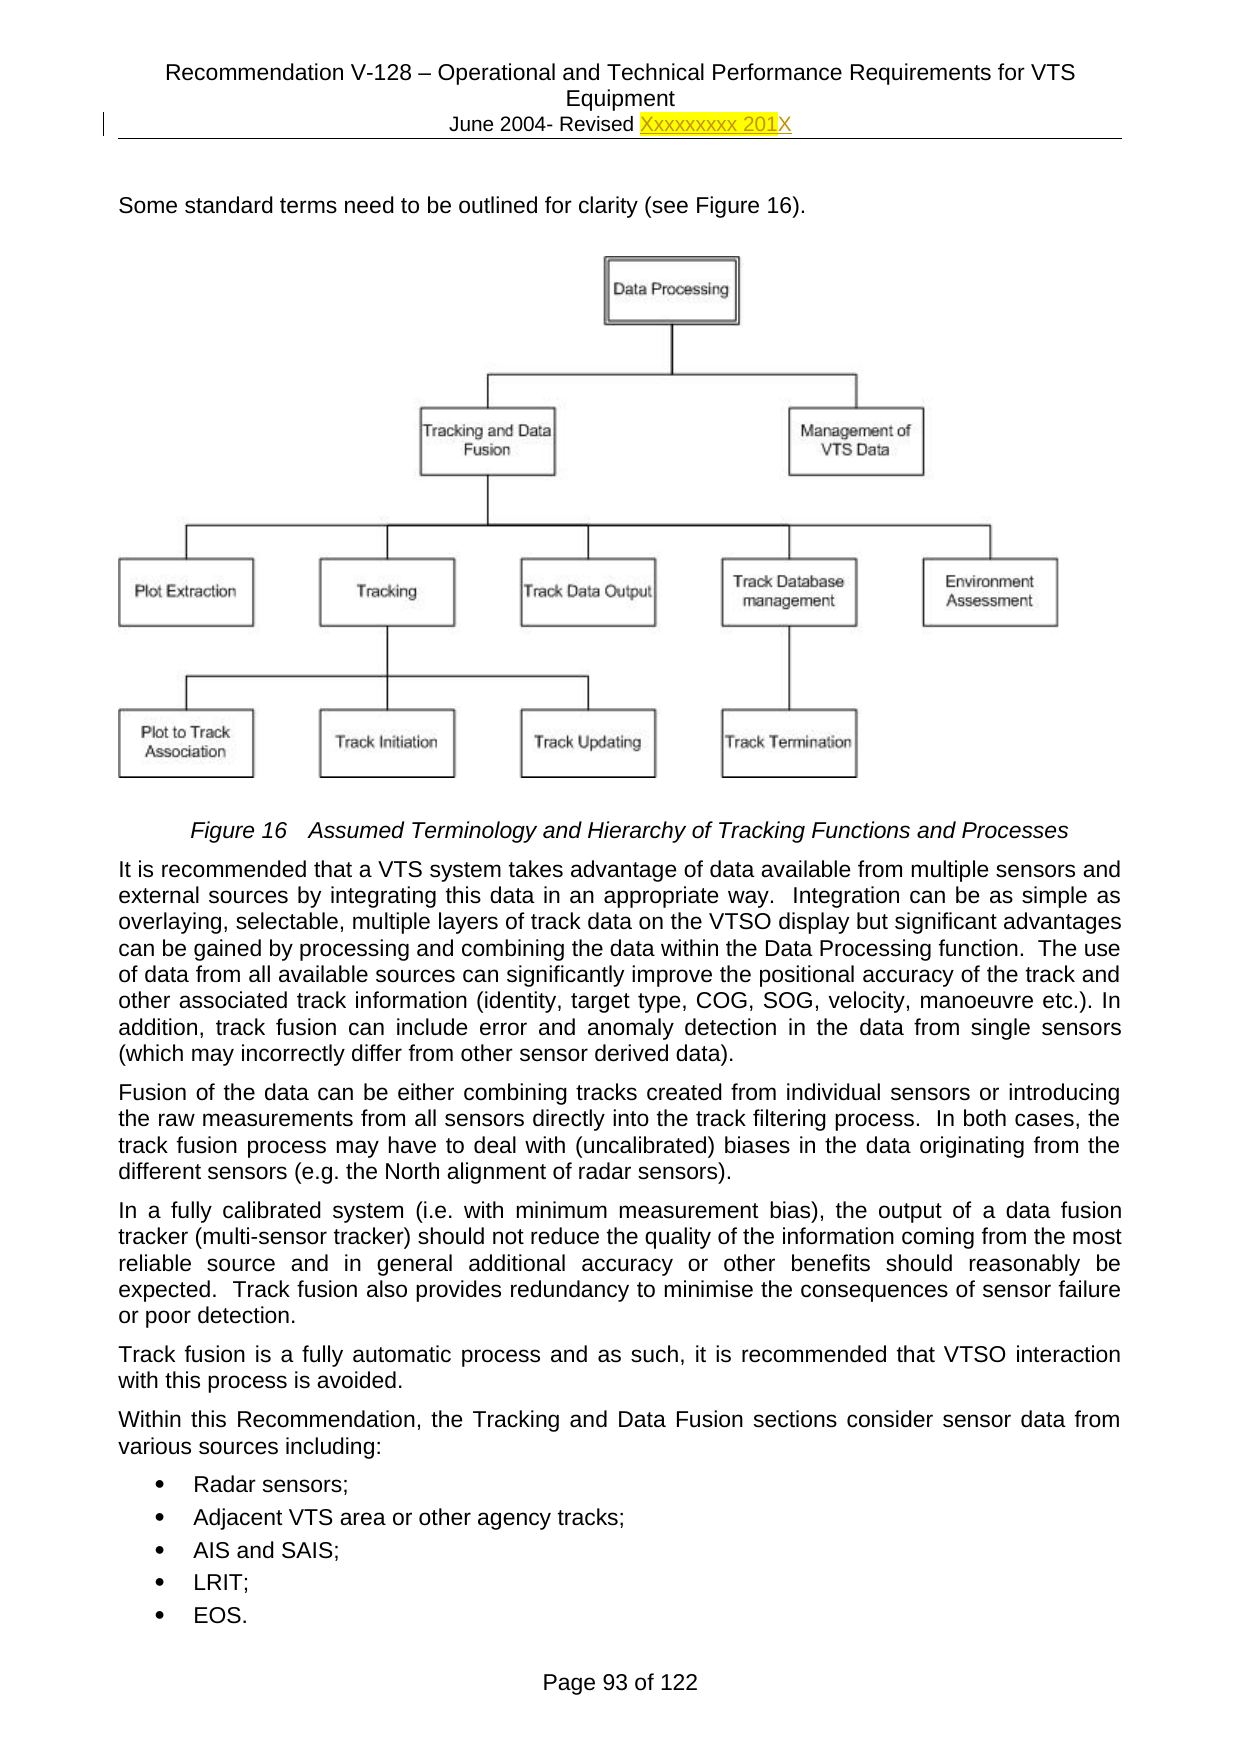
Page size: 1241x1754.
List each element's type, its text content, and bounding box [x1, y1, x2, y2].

text Within this Recommendation, the Tracking and Data Fusion sections consider sensor data from various sources including: [118, 1406, 1122, 1459]
text Fusion of the data can be either combining tracks created from individual sensors or introducing the raw measurements from all sensors directly into the track filtering process. In both cases, the track fusion process may have to deal with (uncalibrated) biases in the data originating from the different sensors (e.g. the North alignment of radar sensors). [118, 1079, 1122, 1184]
text EOS. [156, 1602, 1122, 1628]
text Radar sensors; [156, 1471, 1122, 1498]
text Adjacent VTS area or other agency tracks; [156, 1504, 1122, 1530]
text Assumed Terminology and Hierarchy of Tracking Functions and Processes [137, 817, 1122, 843]
text It is recommended that a VTS system takes advantage of data available from multiple sensors and external sources by integrating this data in an appropriate way. Integration can be as simple as overlaying, selectable, multiple layers of track data on the VTSO display but significant advantages can be gained by processing and combining the data within the Data Processing function. The use of data from all available sources can significantly improve the positional accuracy of the track and other associated track information (identity, target type, COG, SOG, velocity, manoeuvre etc.). In addition, track fusion can include error and anomaly detection in the data from single sensors (which may incorrectly differ from other sensor derived data). [118, 856, 1122, 1066]
text AIS and SAIS; [156, 1537, 1122, 1563]
text LRIT; [156, 1569, 1122, 1596]
text Some standard terms need to be outlined for clarity (see figure 16). [118, 192, 1122, 218]
text Track fusion is a fully automatic process and as such, it is recommended that VTSO interaction with this process is avoided. [118, 1341, 1122, 1394]
picture [118, 256, 1059, 778]
text In a fully calibrated system (i.e. with minimum measurement bias), the output of a data fusion tracker (multi-sensor tracker) should not reduce the quality of the information coming from the most reliable source and in general additional accuracy or other benefits should reasonably be expected. Track fusion also provides redundancy to minimise the consequences of sensor failure or poor detection. [118, 1197, 1122, 1328]
